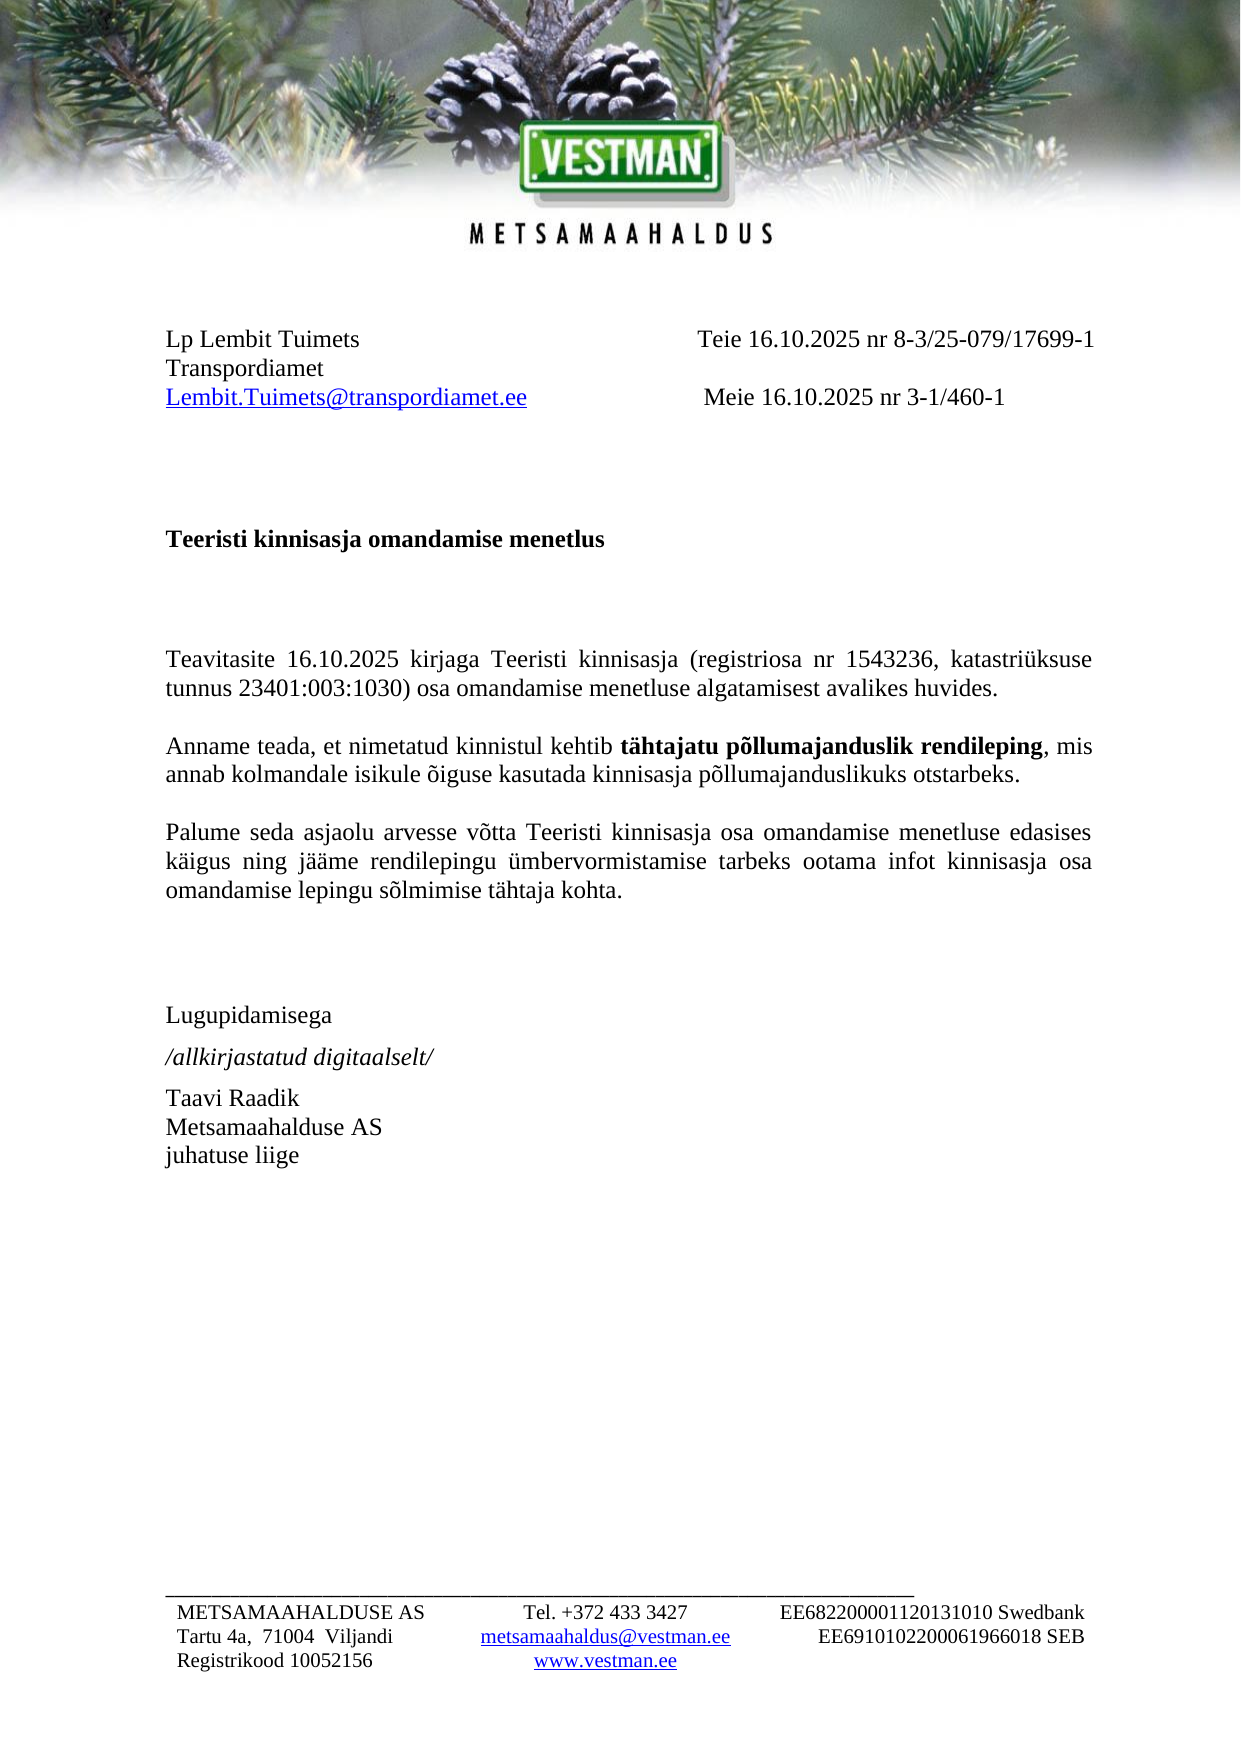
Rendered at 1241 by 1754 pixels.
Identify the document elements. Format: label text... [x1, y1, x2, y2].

text Lugupidamisega [165, 1000, 1093, 1029]
text juhatuse liige [165, 1140, 1093, 1169]
text Lp Lembit Tuimets Teie 16.10.2025 nr 8-3/25-079/17699-1 [165, 324, 1122, 353]
text Transpordiamet [165, 353, 1122, 382]
text Teeristi kinnisasja omandamise menetlus [165, 524, 623, 553]
text Metsamaahalduse AS [165, 1112, 1093, 1140]
text Anname teada, et nimetatud kinnistul kehtib tähtajatu põllumajanduslik rendileping, mis annab kolmandale isikule õiguse kasutada kinnisasja põllumajanduslikuks otstarbeks. [165, 731, 1093, 788]
text /allkirjastatud digitaalselt/ [165, 1042, 1093, 1070]
picture [0, 0, 1241, 279]
text Lembit.Tuimets@transpordiamet.ee Meie 16.10.2025 nr 3-1/460-1 [165, 382, 1093, 410]
text Teavitasite 16.10.2025 kirjaga Teeristi kinnisasja (registriosa nr 1543236, katastriüksuse tunnus 23401:003:1030) osa omandamise menetluse algatamisest avalikes huvides. [165, 644, 1093, 702]
text Palume seda asjaolu arvesse võtta Teeristi kinnisasja osa omandamise menetluse edasises käigus ning jääme rendilepingu ümbervormistamise tarbeks ootama infot kinnisasja osa omandamise lepingu sõlmimise tähtaja kohta. [165, 817, 1093, 904]
text Taavi Raadik [165, 1083, 1093, 1112]
